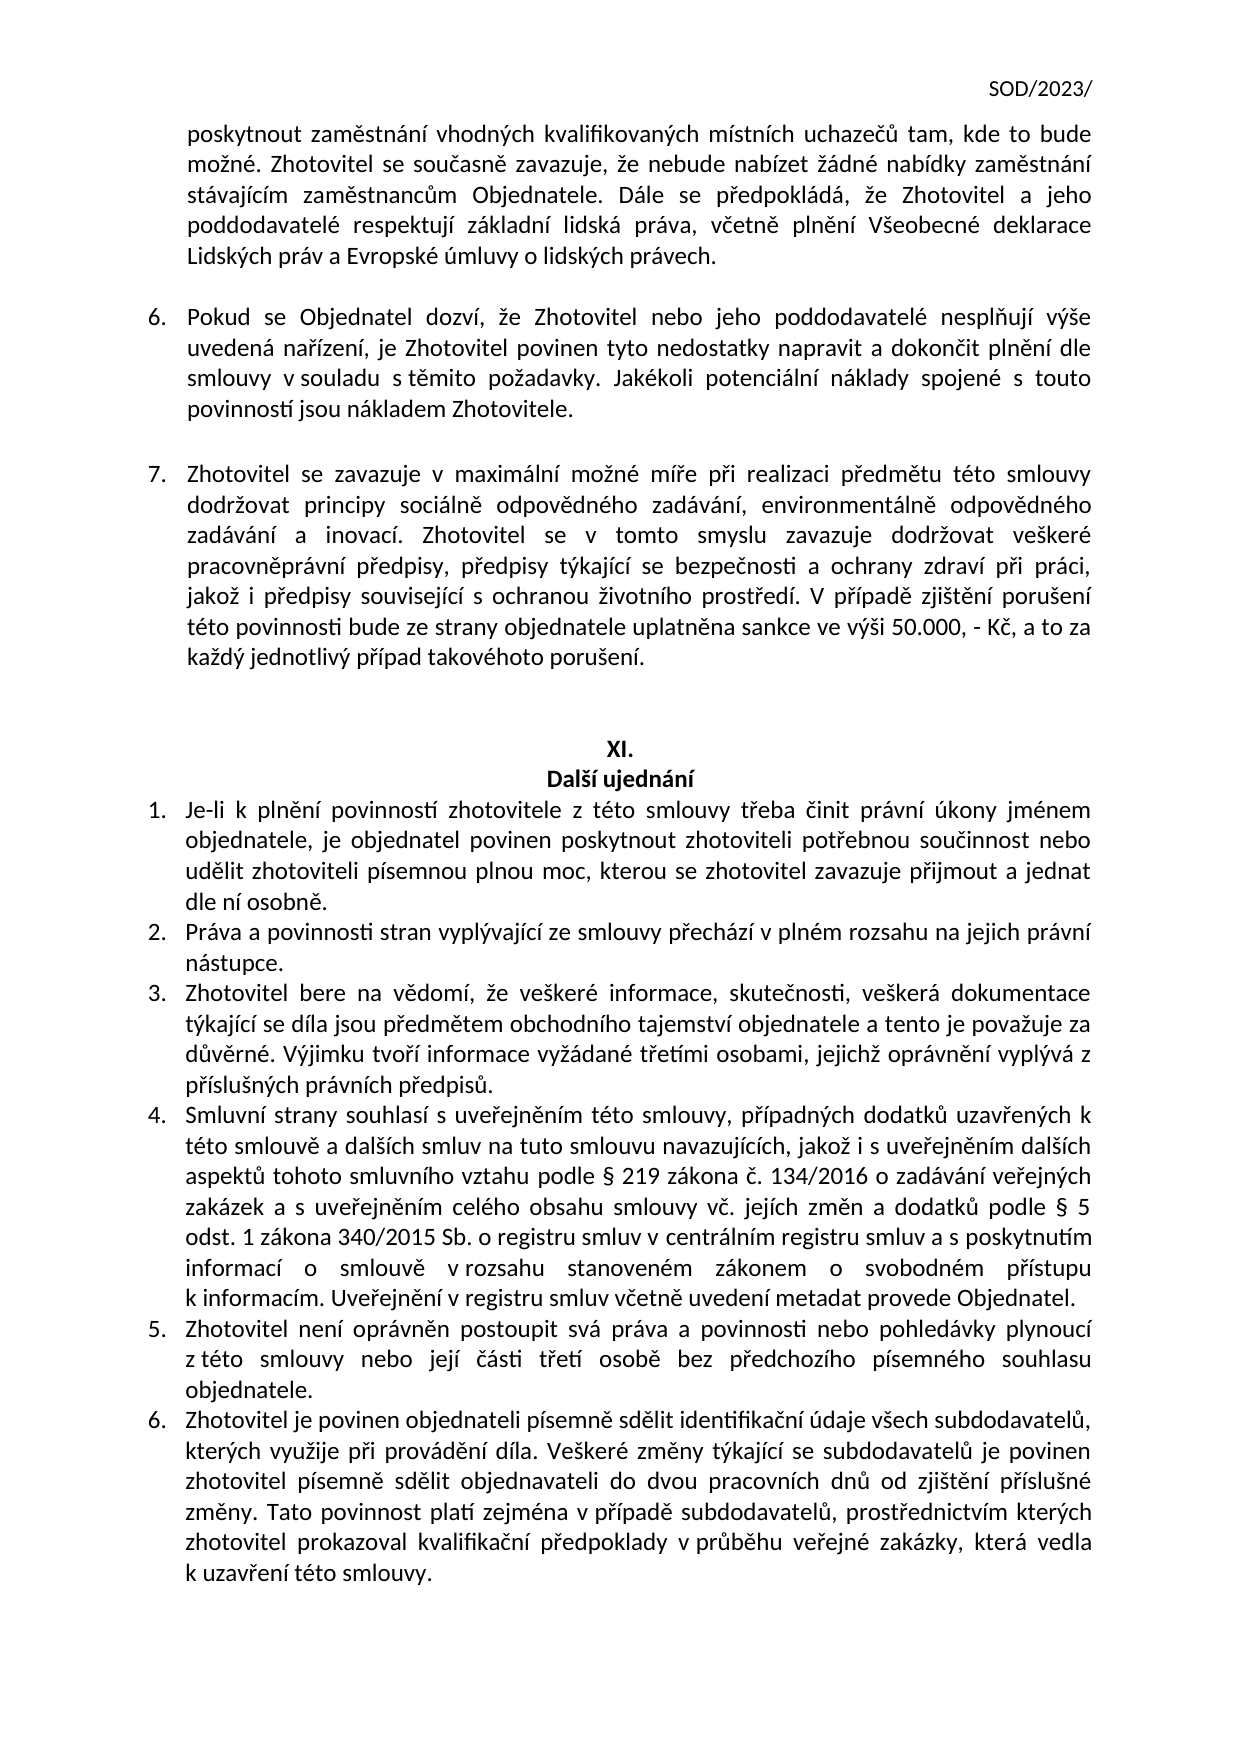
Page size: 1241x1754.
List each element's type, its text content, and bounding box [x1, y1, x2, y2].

list Zhotovitel se zavazuje v maximální možné míře při realizaci předmětu této smlouvy dodržovat principy sociálně odpovědného zadávání, environmentálně odpovědného zadávání a inovací. Zhotovitel se v tomto smyslu zavazuje dodržovat veškeré pracovněprávní předpisy, předpisy týkající se bezpečnosti a ochrany zdraví při práci, jakož i předpisy související s ochranou životního prostředí. V případě zjištění porušení této povinnosti bude ze strany objednatele uplatněna sankce ve výši 50.000, - Kč, a to za každý jednotlivý případ takovéhoto porušení. [148, 458, 1092, 672]
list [148, 118, 1092, 271]
text XI. Další ujednání [148, 733, 1092, 794]
list Zhotovitel bere na vědomí, že veškeré informace, skutečnosti, veškerá dokumentace týkající se díla jsou předmětem obchodního tajemství objednatele a tento je považuje za důvěrné. Výjimku tvoří informace vyžádané třetími osobami, jejichž oprávnění vyplývá z příslušných právních předpisů. [148, 977, 1092, 1099]
list Smluvní strany souhlasí s uveřejněním této smlouvy, případných dodatků uzavřených k této smlouvě a dalších smluv na tuto smlouvu navazujících, jakož i s uveřejněním dalších aspektů tohoto smluvního vztahu podle § 219 zákona č. 134/2016 o zadávání veřejných zakázek a s uveřejněním celého obsahu smlouvy vč. jejích změn a dodatků podle § 5 odst. 1 zákona 340/2015 Sb. o registru smluv v centrálním registru smluv a s poskytnutím informací o smlouvě v rozsahu stanoveném zákonem o svobodném přístupu k informacím. Uveřejnění v registru smluv včetně uvedení metadat provede Objednatel. [148, 1099, 1092, 1313]
list Práva a povinnosti stran vyplývající ze smlouvy přechází v plném rozsahu na jejich právní nástupce. [148, 916, 1092, 977]
list Zhotovitel je povinen objednateli písemně sdělit identifikační údaje všech subdodavatelů, kterých využije při provádění díla. Veškeré změny týkající se subdodavatelů je povinen zhotovitel písemně sdělit objednavateli do dvou pracovních dnů od zjištění příslušné změny. Tato povinnost platí zejména v případě subdodavatelů, prostřednictvím kterých zhotovitel prokazoval kvalifikační předpoklady v průběhu veřejné zakázky, která vedla k uzavření této smlouvy. [148, 1404, 1092, 1588]
list Je-li k plnění povinností zhotovitele z této smlouvy třeba činit právní úkony jménem objednatele, je objednatel povinen poskytnout zhotoviteli potřebnou součinnost nebo udělit zhotoviteli písemnou plnou moc, kterou se zhotovitel zavazuje přijmout a jednat dle ní osobně. [148, 794, 1092, 916]
list Zhotovitel není oprávněn postoupit svá práva a povinnosti nebo pohledávky plynoucí z této smlouvy nebo její části třetí osobě bez předchozího písemného souhlasu objednatele. [148, 1313, 1092, 1404]
list Pokud se Objednatel dozví, že Zhotovitel nebo jeho poddodavatelé nesplňují výše uvedená nařízení, je Zhotovitel povinen tyto nedostatky napravit a dokončit plnění dle smlouvy v souladu s těmito požadavky. Jakékoli potenciální náklady spojené s touto povinností jsou nákladem Zhotovitele. [148, 301, 1092, 423]
